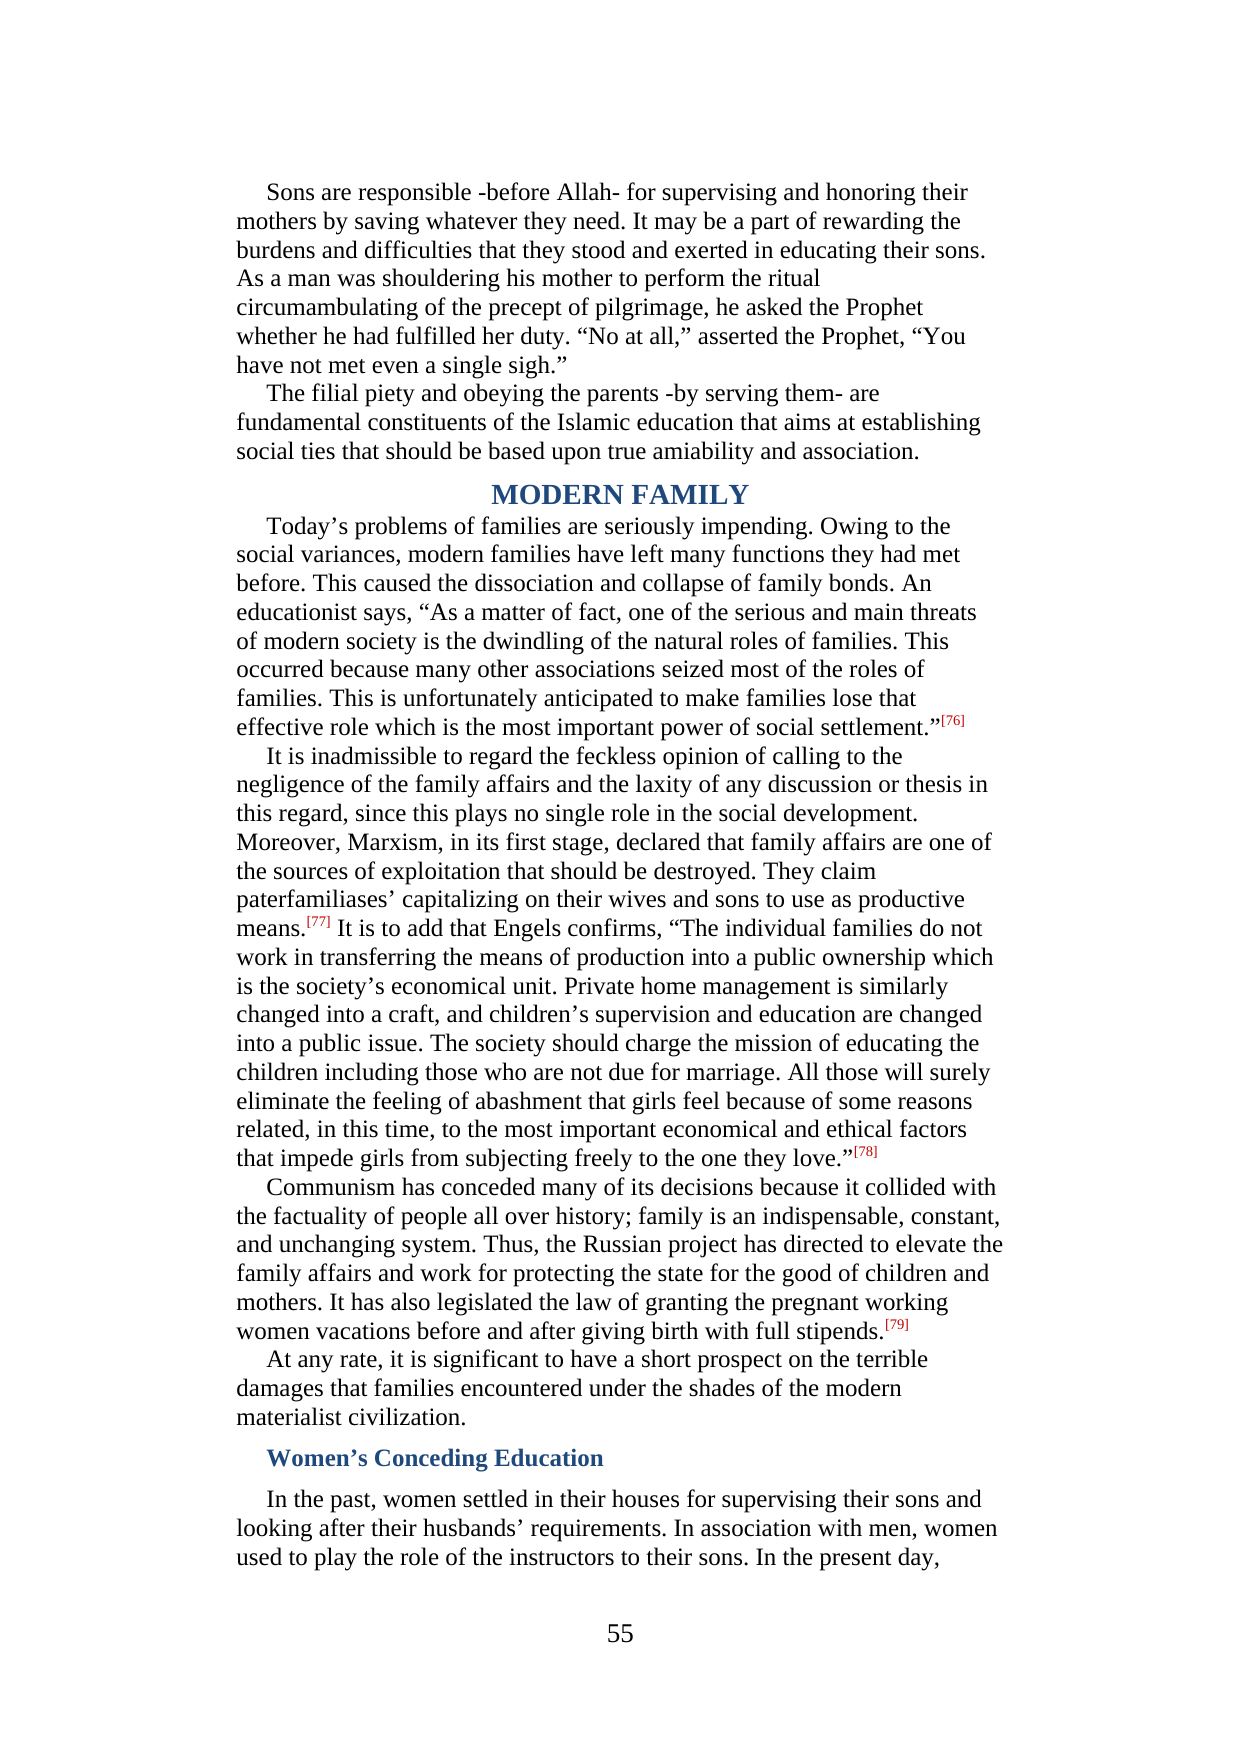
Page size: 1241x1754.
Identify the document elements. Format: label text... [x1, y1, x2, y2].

subtitle Women’s Conceding Education [236, 1443, 1004, 1472]
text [236, 1484, 1004, 1571]
text It is inadmissible to regard the feckless opinion of calling to the negligence of the family affairs and the laxity of any discussion or thesis in this regard, since this plays no single role in the social development. Moreover, Marxism, in its first stage, declared that family affairs are one of the sources of exploitation that should be destroyed. They claim paterfamiliases’ capitalizing on their wives and sons to use as productive means.[77] It is to add that Engels confirms, “The individual families do not work in transferring the means of production into a public ownership which is the society’s economical unit. Private home management is similarly changed into a craft, and children’s supervision and education are changed into a public issue. The society should charge the mission of educating the children including those who are not due for marriage. All those will surely eliminate the feeling of abashment that girls feel because of some reasons related, in this time, to the most important economical and ethical factors that impede girls from subjecting freely to the one they love.”[78] [236, 741, 1004, 1172]
text The filial piety and obeying the parents -by serving them- are fundamental constituents of the Islamic education that aims at establishing social ties that should be based upon true amiability and association. [236, 378, 1004, 465]
text Communism has conceded many of its decisions because it collided with the factuality of people all over history; family is an indispensable, constant, and unchanging system. Thus, the Russian project has directed to elevate the family affairs and work for protecting the state for the good of children and mothers. It has also legislated the law of granting the pregnant working women vacations before and after giving birth with full stipends.[79] [236, 1172, 1004, 1344]
text Today’s problems of families are seriously impending. Owing to the social variances, modern families have left many functions they had met before. This caused the dissociation and collapse of family bonds. An educationist says, “As a matter of fact, one of the serious and main threats of modern society is the dwindling of the natural roles of families. This occurred because many other associations seized most of the roles of families. This is unfortunately anticipated to make families lose that effective role which is the most important power of social settlement.”[76] [236, 511, 1004, 741]
subtitle MODERN FAMILY [236, 477, 1004, 511]
text At any rate, it is significant to have a short prospect on the terrible damages that families encountered under the shades of the modern materialist civilization. [236, 1344, 1004, 1431]
text Sons are responsible -before Allah- for supervising and honoring their mothers by saving whatever they need. It may be a part of rewarding the burdens and difficulties that they stood and exerted in educating their sons. As a man was shouldering his mother to perform the ritual circumambulating of the precept of pilgrimage, he asked the Prophet whether he had fulfilled her duty. “No at all,” asserted the Prophet, “You have not met even a single sigh.” [236, 177, 1004, 378]
